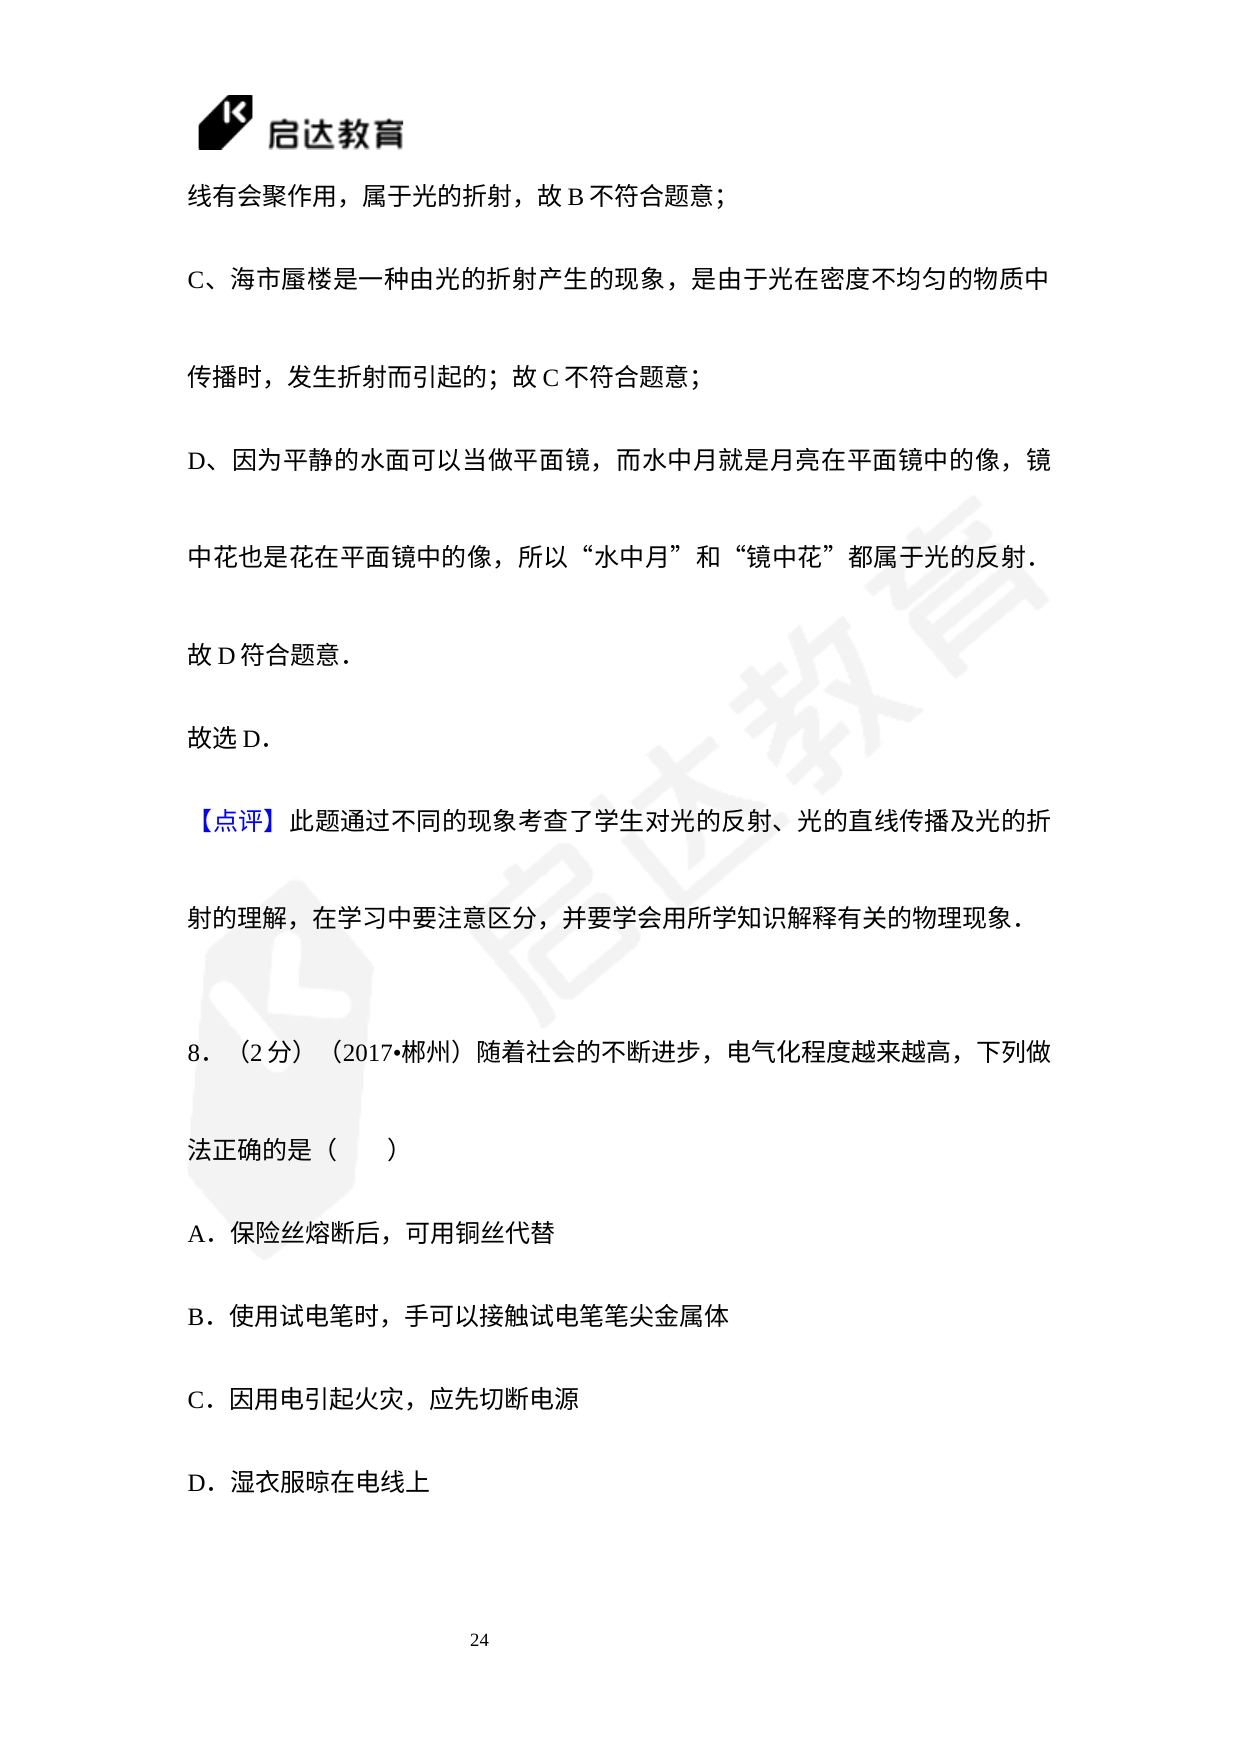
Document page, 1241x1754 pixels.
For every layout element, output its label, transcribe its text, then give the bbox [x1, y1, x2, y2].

text C．因用电引起火灾，应先切断电源 [187, 1365, 1053, 1430]
text C、海市蜃楼是一种由光的折射产生的现象，是由于光在密度不均匀的物质中传播时，发生折射而引起的；故C不符合题意； [187, 245, 1053, 408]
text 8．（2分）（2017•郴州）随着社会的不断进步，电气化程度越来越高，下列做法正确的是（ ） [187, 1018, 1053, 1181]
text 【点评】此题通过不同的现象考查了学生对光的反射、光的直线传播及光的折射的理解，在学习中要注意区分，并要学会用所学知识解释有关的物理现象． [187, 787, 1053, 949]
text A．保险丝熔断后，可用铜丝代替 [187, 1199, 1053, 1264]
text D、因为平静的水面可以当做平面镜，而水中月就是月亮在平面镜中的像，镜中花也是花在平面镜中的像，所以“水中月”和“镜中花”都属于光的反射．故D符合题意． [187, 426, 1053, 686]
text 故选D． [187, 704, 1053, 769]
text B．使用试电笔时，手可以接触试电笔笔尖金属体 [187, 1282, 1053, 1347]
picture [198, 95, 404, 150]
text B、要使冰块能会聚太阳光取火，必须让其冰块能使光线会聚，而凸透镜对光线有会聚作用，属于光的折射，故B不符合题意； [187, 162, 1053, 227]
text D．湿衣服晾在电线上 [187, 1448, 1053, 1513]
